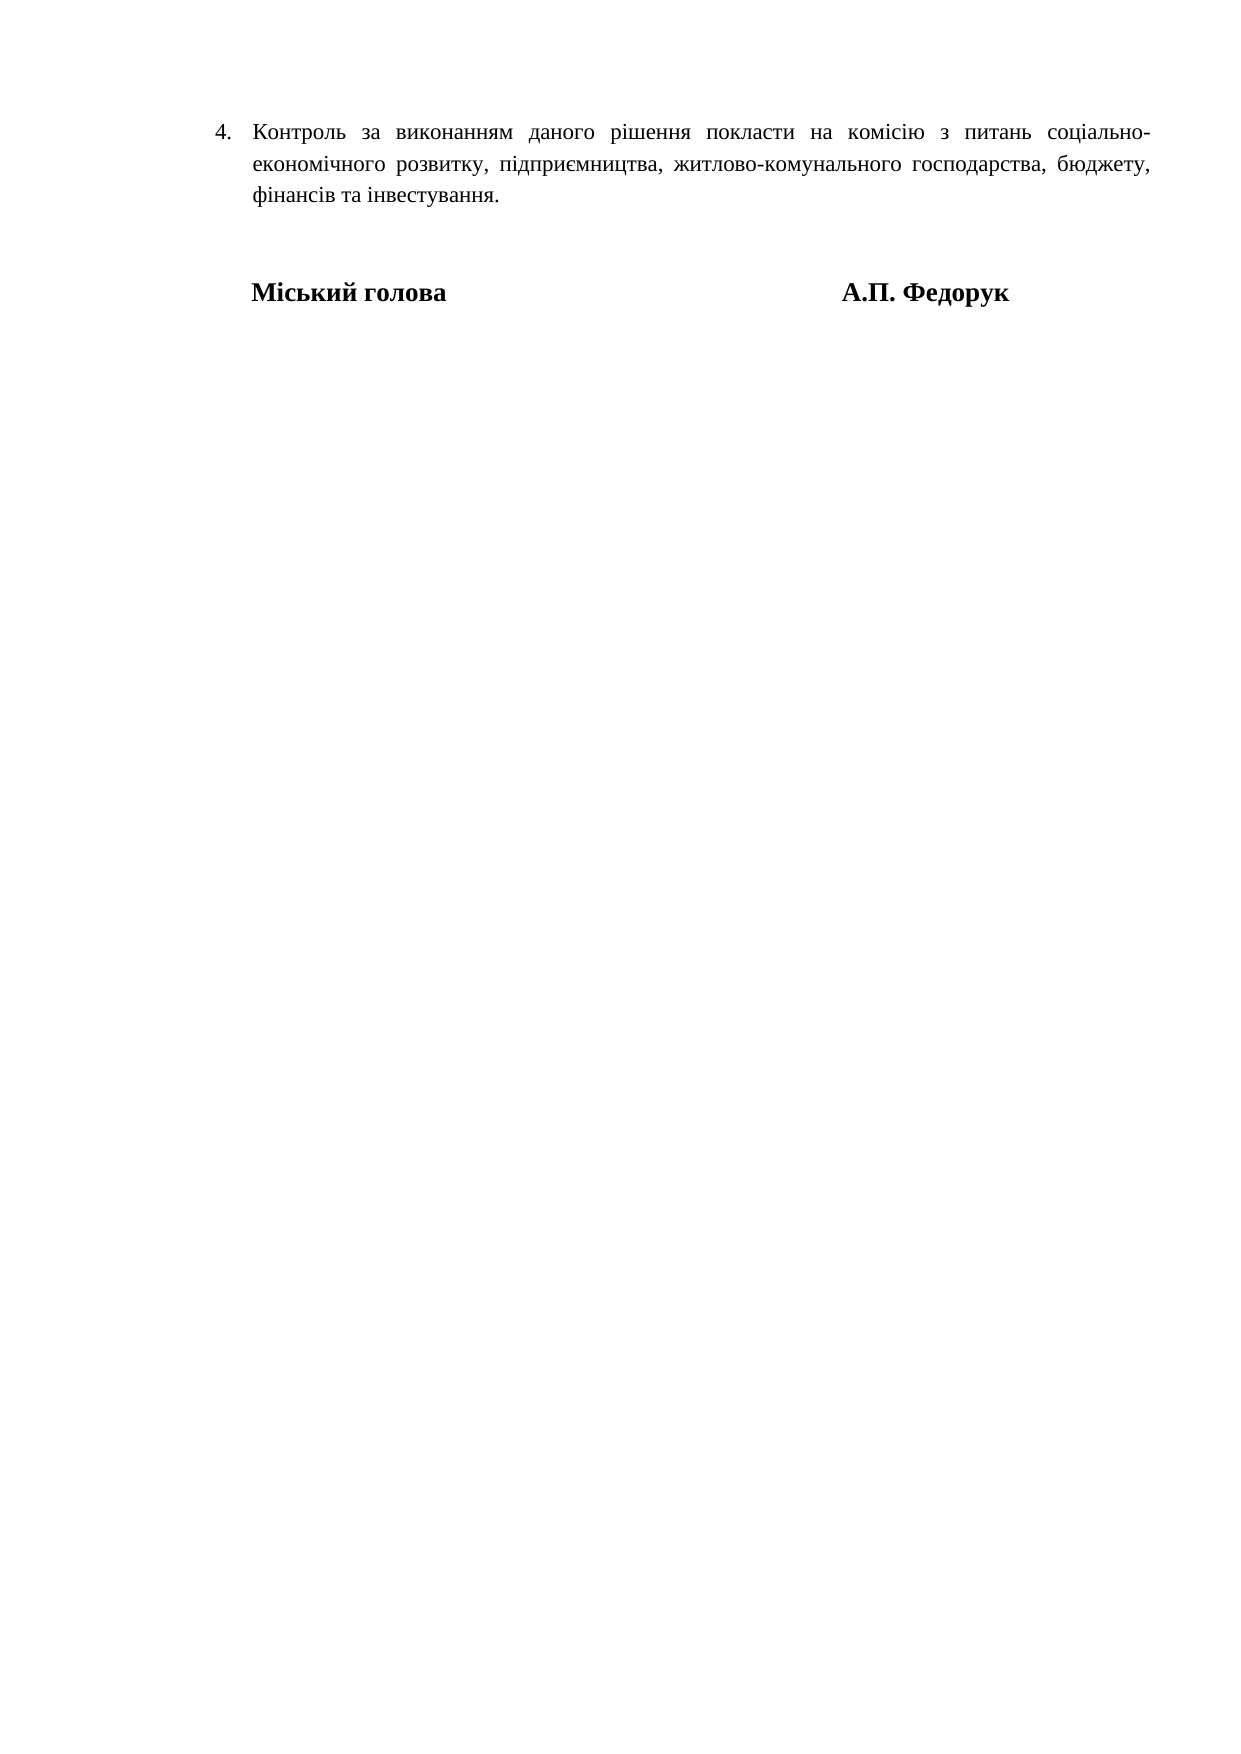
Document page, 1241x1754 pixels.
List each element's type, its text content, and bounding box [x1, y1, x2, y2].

list Контроль за виконанням даного рішення покласти на комісію з питань соціально-економічного розвитку, підприємництва, житлово-комунального господарства, бюджету, фінансів та інвестування. [215, 118, 1152, 208]
text Міський голова А.П. Федорук [177, 276, 1152, 307]
